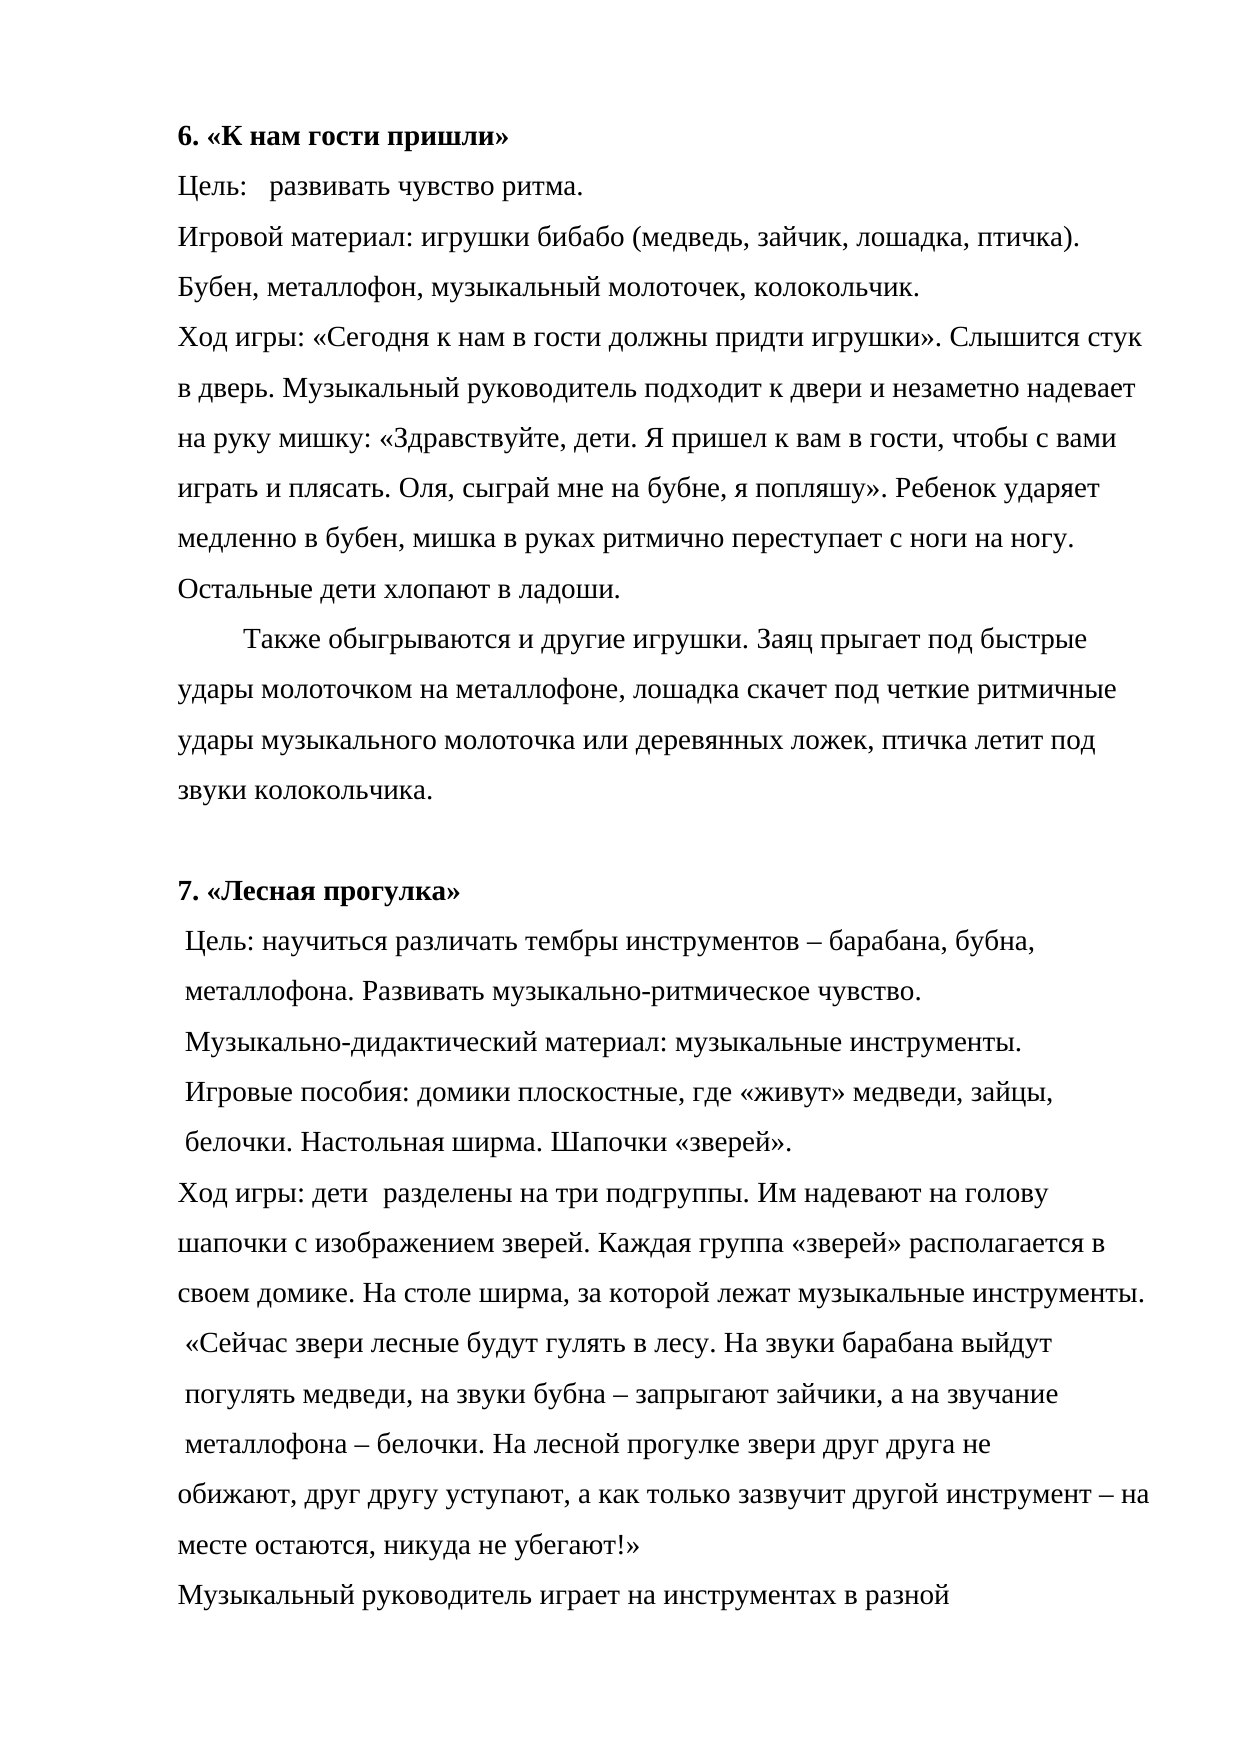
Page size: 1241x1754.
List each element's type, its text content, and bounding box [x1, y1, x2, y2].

text металлофона. Развивать музыкально-ритмическое чувство. [177, 973, 1152, 1007]
text Цель: развивать чувство ритма. [177, 168, 1152, 202]
text погулять медведи, на звуки бубна – запрыгают зайчики, а на звучание [177, 1376, 1152, 1409]
text Цель: научиться различать тембры инструментов – барабана, бубна, [177, 923, 1152, 957]
text 7. «Лесная прогулка» [177, 873, 1152, 906]
text Также обыгрываются и другие игрушки. Заяц прыгает под быстрые удары молоточком на металлофоне, лошадка скачет под четкие ритмичные удары музыкального молоточка или деревянных ложек, птичка летит под звуки колокольчика. [177, 621, 1152, 806]
text Игровой материал: игрушки бибабо (медведь, зайчик, лошадка, птичка). Бубен, металлофон, музыкальный молоточек, колокольчик. [177, 219, 1152, 303]
text Музыкальный руководитель играет на инструментах в разной [177, 1577, 1152, 1611]
text белочки. Настольная ширма. Шапочки «зверей». [177, 1124, 1152, 1158]
text Ход игры: «Сегодня к нам в гости должны придти игрушки». Слышится стук в дверь. Музыкальный руководитель подходит к двери и незаметно надевает на руку мишку: «Здравствуйте, дети. Я пришел к вам в гости, чтобы с вами играть и плясать. Оля, сыграй мне на бубне, я попляшу». Ребенок ударяет медленно в бубен, мишка в руках ритмично переступает с ноги на ногу. Остальные дети хлопают в ладоши. [177, 319, 1152, 604]
text шапочки с изображением зверей. Каждая группа «зверей» располагается в своем домике. На столе ширма, за которой лежат музыкальные инструменты. [177, 1225, 1152, 1309]
text обижают, друг другу уступают, а как только зазвучит другой инструмент – на месте остаются, никуда не убегают!» [177, 1477, 1152, 1560]
text Игровые пособия: домики плоскостные, где «живут» медведи, зайцы, [177, 1074, 1152, 1108]
text 6. «К нам гости пришли» [177, 118, 1152, 152]
text металлофона – белочки. На лесной прогулке звери друг друга не [177, 1426, 1152, 1460]
text Ход игры: дети разделены на три подгруппы. Им надевают на голову [177, 1175, 1152, 1208]
text Музыкально-дидактический материал: музыкальные инструменты. [177, 1024, 1152, 1057]
text «Сейчас звери лесные будут гулять в лесу. На звуки барабана выйдут [177, 1326, 1152, 1359]
